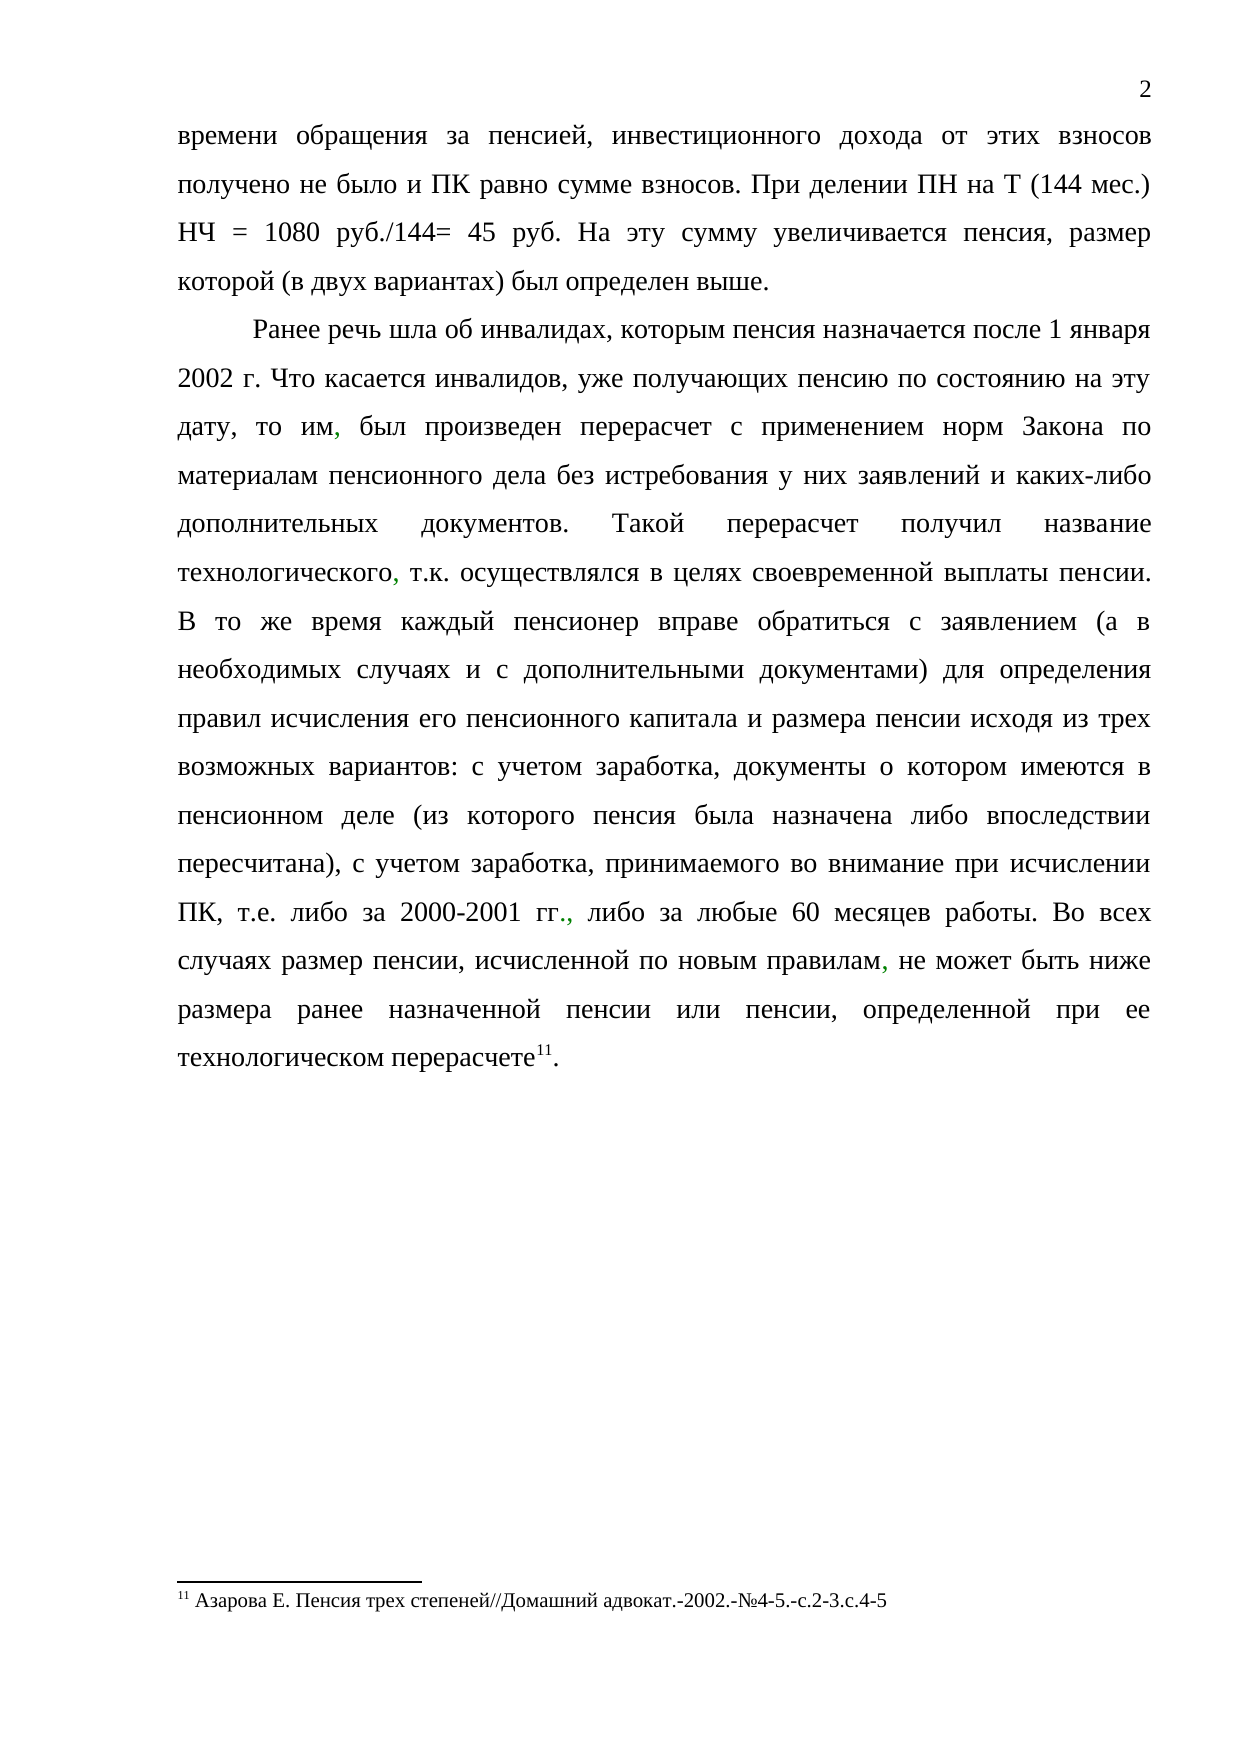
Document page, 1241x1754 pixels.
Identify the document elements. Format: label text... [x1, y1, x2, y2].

text Ранее речь шла об инвалидах, которым пенсия назначается после 1 января 2002 г. Что касается инвалидов, уже получающих пенсию по состоянию на эту дату, то им, был произведен перерасчет с применением норм Закона по материалам пенсионного дела без истребования у них заявлений и каких-либо дополнительных документов. Такой перерасчет получил название технологического, т.к. осуществлялся в целях своевременной выплаты пенсии. В то же время каждый пенсионер вправе обратиться с заявлением (а в необходимых случаях и с дополнительными документами) для определения правил исчисления его пенсионного капитала и размера пенсии исходя из трех возможных вариантов: с учетом заработка, документы о котором имеются в пенсионном деле (из которого пенсия была назначена либо впоследствии пересчитана), с учетом заработка, принимаемого во внимание при исчислении ПК, т.е. либо за 2000-2001 гг., либо за любые 60 месяцев работы. Во всех случаях размер пенсии, исчисленной по новым правилам, не может быть ниже размера ранее назначенной пенсии или пенсии, определенной при ее технологическом перерасчете. [177, 312, 1152, 1073]
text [177, 118, 1152, 296]
